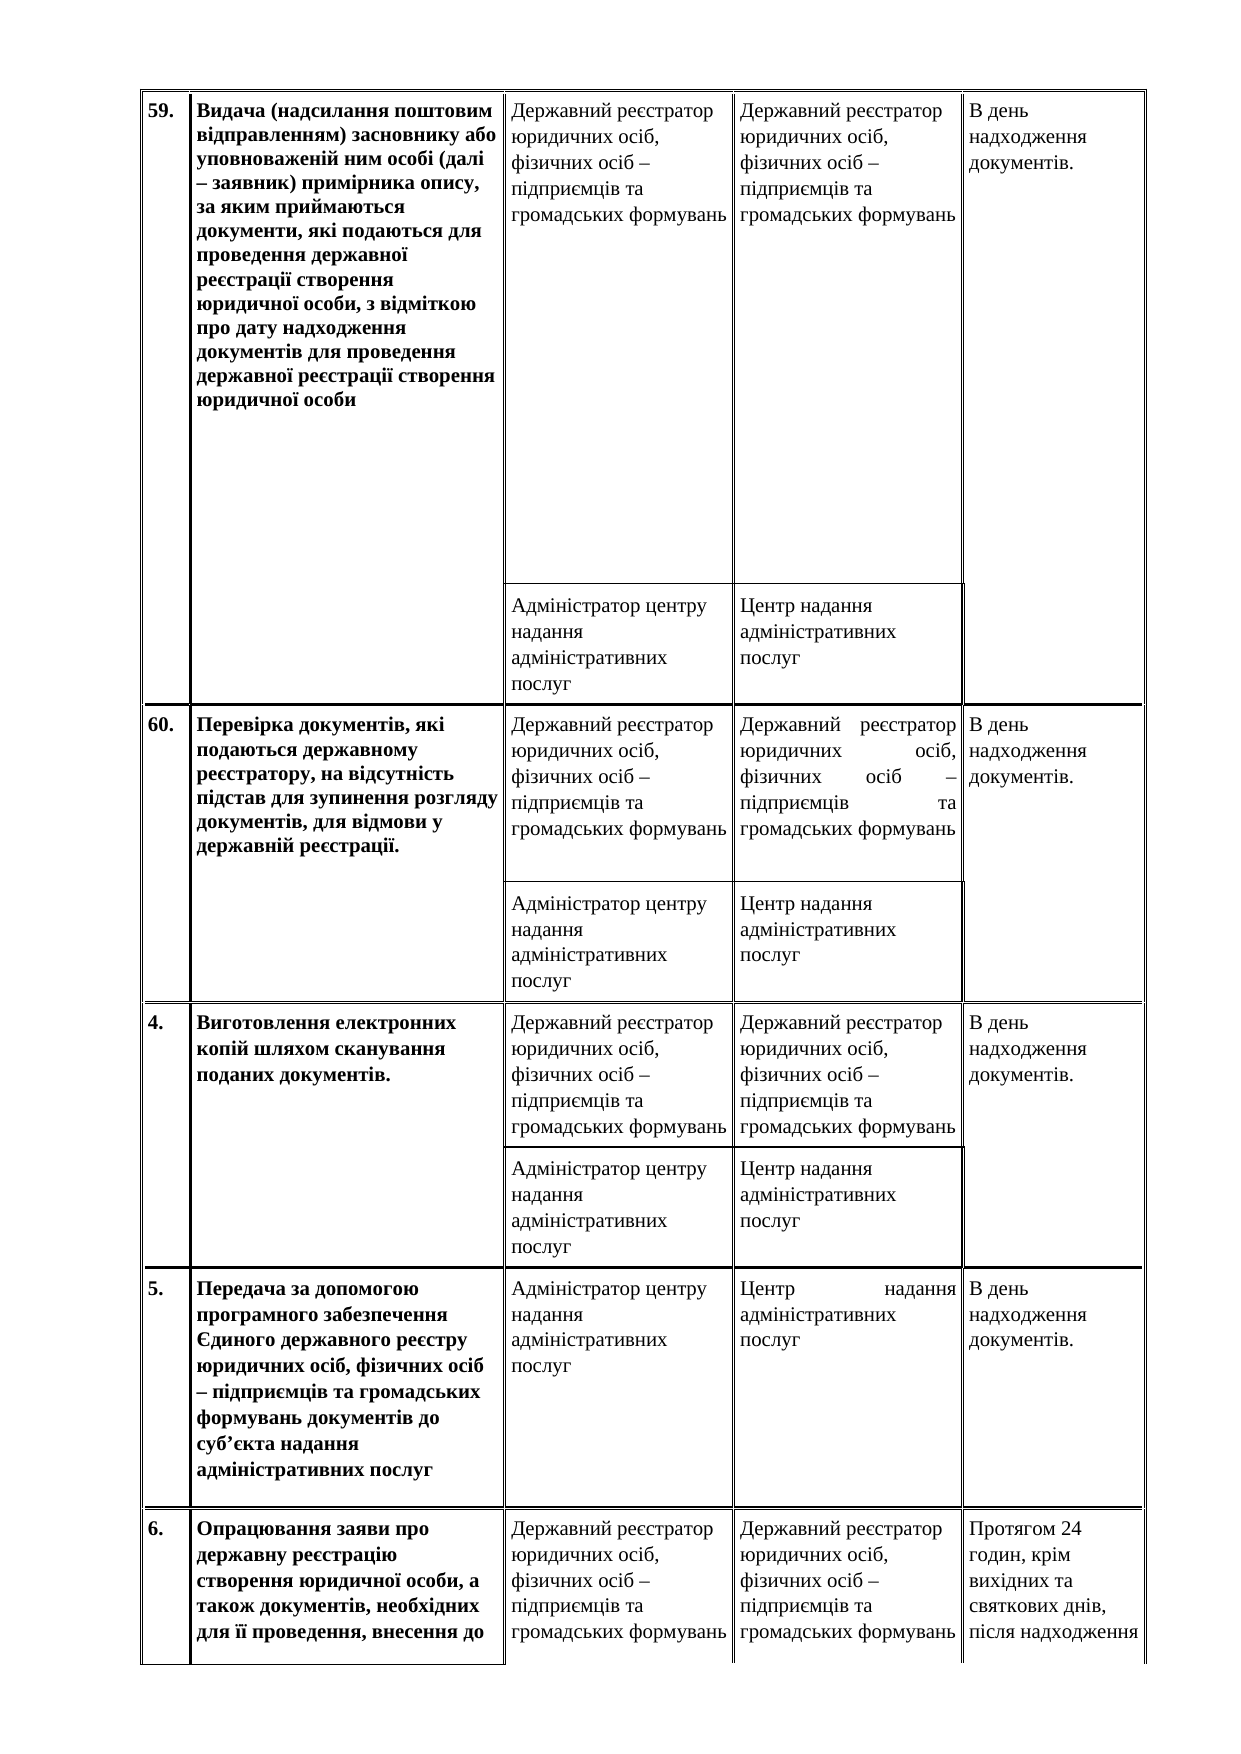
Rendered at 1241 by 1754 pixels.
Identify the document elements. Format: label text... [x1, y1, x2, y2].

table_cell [734, 1510, 963, 1664]
table_cell 6. [143, 1506, 189, 1664]
table_cell Державний реєстратор юридичних осіб, фізичних осіб – підприємців та громадських формувань [506, 1004, 732, 1146]
table_cell [141, 703, 189, 1001]
table_cell Державний реєстратор юридичних осіб, фізичних осіб – підприємців та громадських формувань [735, 1004, 961, 1146]
table_cell Центр надання адміністративних послуг [735, 882, 961, 1001]
table_cell [143, 90, 190, 703]
table_cell 5. [143, 1266, 189, 1506]
table_cell В день надходження документів. [964, 1266, 1144, 1506]
table_cell Адміністратор центру надання адміністративних послуг [506, 1269, 732, 1506]
table_cell Державний реєстратор юридичних осіб, фізичних осіб – підприємців та громадських формувань [735, 706, 961, 881]
table_cell Видача (надсилання поштовим відправленням) засновнику або уповноваженій ним особі (далі – заявник) примірника опису, за яким приймаються документи, які подаються для проведення державної реєстрації створення юридичної особи, з відміткою про дату надходження документів для проведення державної реєстрації створення юридичної особи [190, 92, 505, 703]
table_cell В день надходження документів. [964, 703, 1145, 1001]
table_cell Перевірка документів, які подаються державному реєстратору, на відсутність підстав для зупинення розгляду документів, для відмови у державній реєстрації. [192, 706, 503, 1001]
table_cell Державний реєстратор юридичних осіб, фізичних осіб – підприємців та громадських формувань [506, 706, 732, 881]
table_cell 4. [141, 1001, 190, 1266]
table_cell Виготовлення електронних копій шляхом сканування поданих документів. [192, 1004, 503, 1266]
table_cell В день надходження документів. [963, 1001, 1145, 1266]
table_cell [192, 1510, 503, 1664]
table_cell Адміністратор центру надання адміністративних послуг [506, 584, 732, 703]
table_cell Центр надання адміністративних послуг [735, 1269, 961, 1506]
table_cell Передача за допомогою програмного забезпечення Єдиного державного реєстру юридичних осіб, фізичних осіб – підприємців та громадських формувань документів до суб’єкта надання адміністративних послуг [192, 1269, 503, 1506]
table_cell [734, 92, 963, 583]
table_cell Адміністратор центру надання адміністративних послуг [506, 1148, 732, 1266]
table_cell Адміністратор центру надання адміністративних послуг [506, 882, 732, 1001]
table_cell Центр надання адміністративних послуг [735, 1148, 961, 1266]
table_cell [505, 92, 734, 583]
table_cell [506, 1510, 734, 1664]
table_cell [963, 1506, 1144, 1664]
table_cell Центр надання адміністративних послуг [735, 584, 961, 703]
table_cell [963, 92, 1144, 703]
